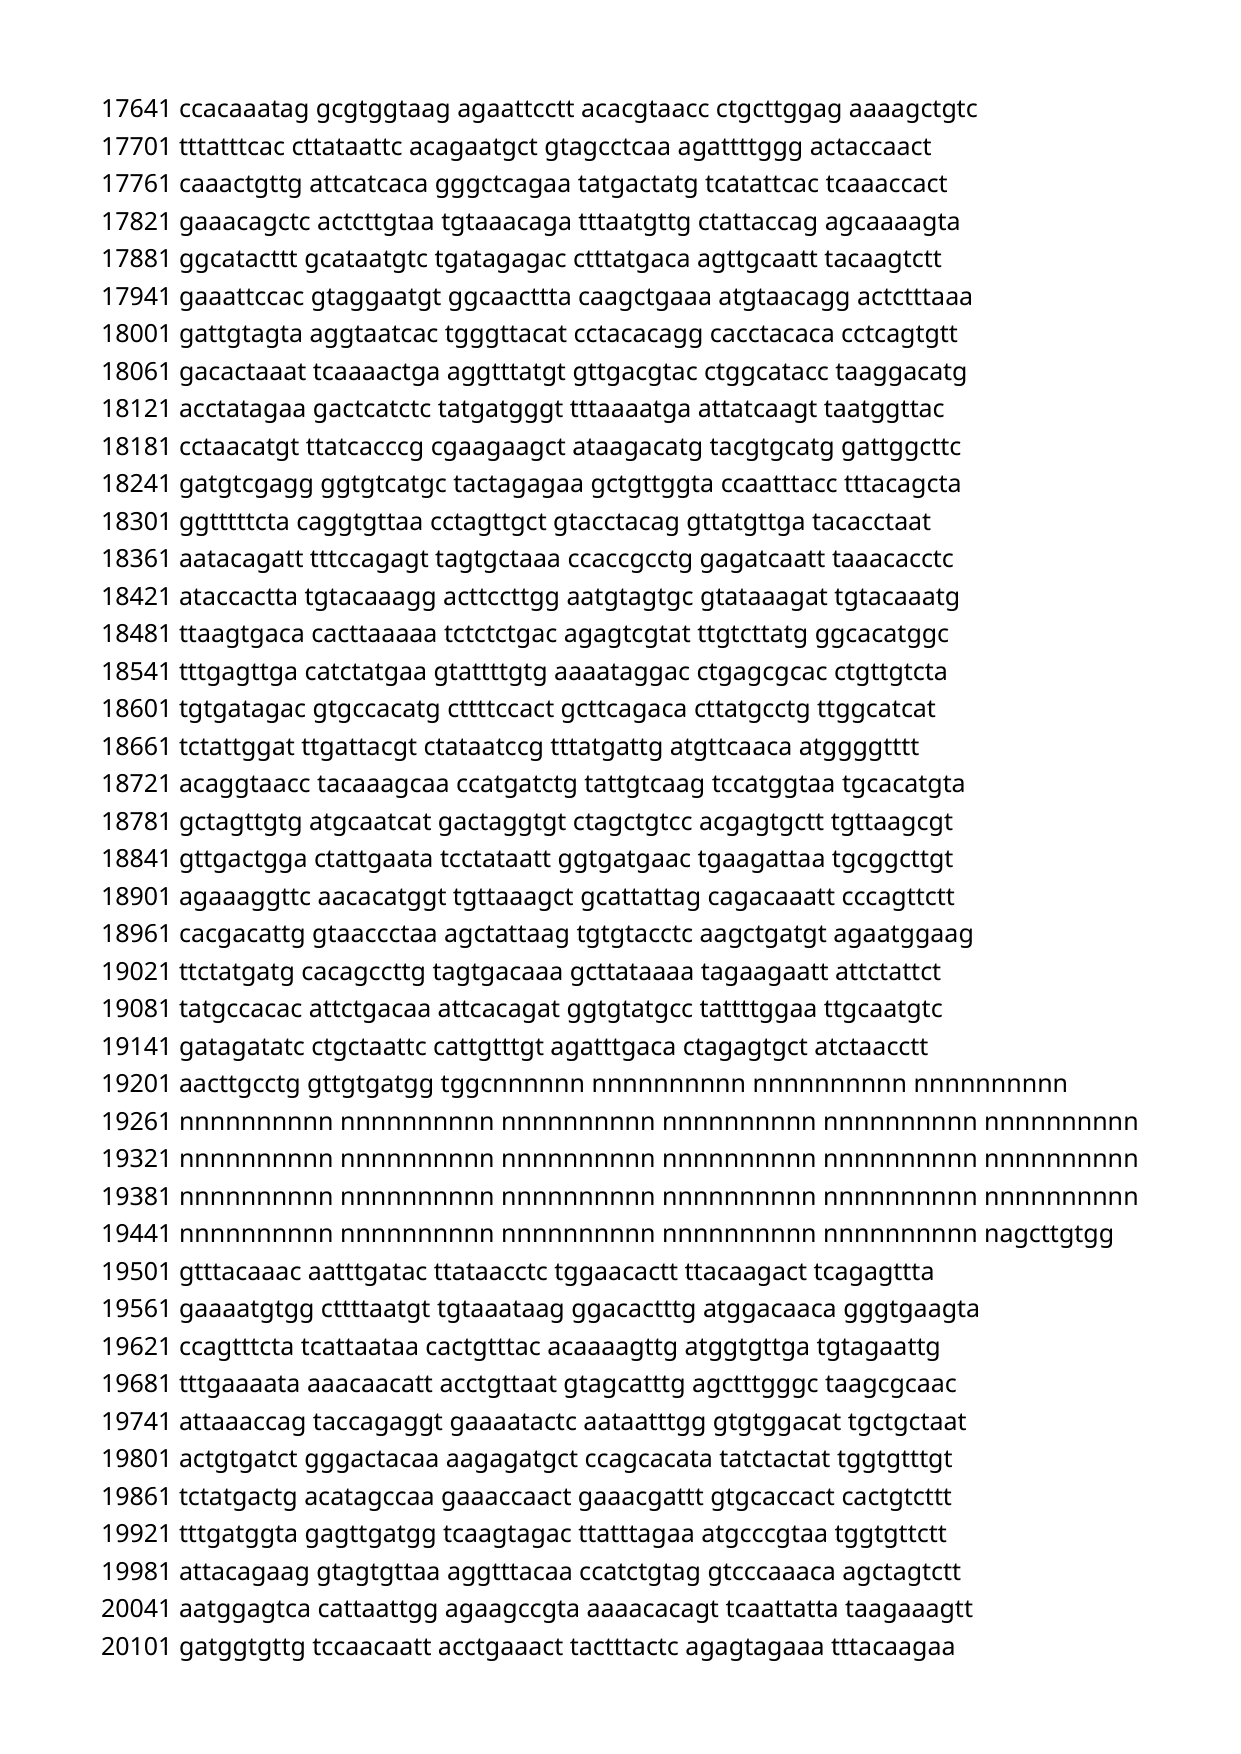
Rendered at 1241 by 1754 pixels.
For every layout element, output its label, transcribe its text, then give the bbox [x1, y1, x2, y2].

text 18181 cctaacatgt ttatcacccg cgaagaagct ataagacatg tacgtgcatg gattggcttc [75, 427, 1165, 464]
text 17641 ccacaaatag gcgtggtaag agaattcctt acacgtaacc ctgcttggag aaaagctgtc [75, 89, 1165, 127]
text 19081 tatgccacac attctgacaa attcacagat ggtgtatgcc tattttggaa ttgcaatgtc [75, 989, 1165, 1027]
text 18481 ttaagtgaca cacttaaaaa tctctctgac agagtcgtat ttgtcttatg ggcacatggc [75, 614, 1165, 652]
text 19741 attaaaccag taccagaggt gaaaatactc aataatttgg gtgtggacat tgctgctaat [75, 1402, 1165, 1439]
text 18121 acctatagaa gactcatctc tatgatgggt tttaaaatga attatcaagt taatggttac [75, 389, 1165, 427]
text 19141 gatagatatc ctgctaattc cattgtttgt agatttgaca ctagagtgct atctaacctt [75, 1027, 1165, 1064]
text 18961 cacgacattg gtaaccctaa agctattaag tgtgtacctc aagctgatgt agaatggaag [75, 914, 1165, 952]
text 19321 nnnnnnnnnn nnnnnnnnnn nnnnnnnnnn nnnnnnnnnn nnnnnnnnnn nnnnnnnnnn [75, 1139, 1165, 1177]
text 19621 ccagtttcta tcattaataa cactgtttac acaaaagttg atggtgttga tgtagaattg [75, 1327, 1165, 1364]
text 18361 aatacagatt tttccagagt tagtgctaaa ccaccgcctg gagatcaatt taaacacctc [75, 539, 1165, 577]
text 19921 tttgatggta gagttgatgg tcaagtagac ttatttagaa atgcccgtaa tggtgttctt [75, 1514, 1165, 1552]
text 17941 gaaattccac gtaggaatgt ggcaacttta caagctgaaa atgtaacagg actctttaaa [75, 277, 1165, 314]
text 17881 ggcatacttt gcataatgtc tgatagagac ctttatgaca agttgcaatt tacaagtctt [75, 239, 1165, 277]
text 18301 ggtttttcta caggtgttaa cctagttgct gtacctacag gttatgttga tacacctaat [75, 502, 1165, 539]
text 17761 caaactgttg attcatcaca gggctcagaa tatgactatg tcatattcac tcaaaccact [75, 164, 1165, 202]
text 19981 attacagaag gtagtgttaa aggtttacaa ccatctgtag gtcccaaaca agctagtctt [75, 1552, 1165, 1589]
text 19801 actgtgatct gggactacaa aagagatgct ccagcacata tatctactat tggtgtttgt [75, 1439, 1165, 1477]
text 19381 nnnnnnnnnn nnnnnnnnnn nnnnnnnnnn nnnnnnnnnn nnnnnnnnnn nnnnnnnnnn [75, 1177, 1165, 1214]
text 17821 gaaacagctc actcttgtaa tgtaaacaga tttaatgttg ctattaccag agcaaaagta [75, 202, 1165, 239]
text 18061 gacactaaat tcaaaactga aggtttatgt gttgacgtac ctggcatacc taaggacatg [75, 352, 1165, 389]
text 19501 gtttacaaac aatttgatac ttataacctc tggaacactt ttacaagact tcagagttta [75, 1252, 1165, 1289]
text 18421 ataccactta tgtacaaagg acttccttgg aatgtagtgc gtataaagat tgtacaaatg [75, 577, 1165, 614]
text 19861 tctatgactg acatagccaa gaaaccaact gaaacgattt gtgcaccact cactgtcttt [75, 1477, 1165, 1514]
text 17701 tttatttcac cttataattc acagaatgct gtagcctcaa agattttggg actaccaact [75, 127, 1165, 164]
text 19261 nnnnnnnnnn nnnnnnnnnn nnnnnnnnnn nnnnnnnnnn nnnnnnnnnn nnnnnnnnnn [75, 1102, 1165, 1139]
text 19201 aacttgcctg gttgtgatgg tggcnnnnnn nnnnnnnnnn nnnnnnnnnn nnnnnnnnnn [75, 1064, 1165, 1102]
text 18001 gattgtagta aggtaatcac tgggttacat cctacacagg cacctacaca cctcagtgtt [75, 314, 1165, 352]
text 19561 gaaaatgtgg cttttaatgt tgtaaataag ggacactttg atggacaaca gggtgaagta [75, 1289, 1165, 1327]
text 18661 tctattggat ttgattacgt ctataatccg tttatgattg atgttcaaca atggggtttt [75, 727, 1165, 764]
text 18541 tttgagttga catctatgaa gtattttgtg aaaataggac ctgagcgcac ctgttgtcta [75, 652, 1165, 689]
text 18241 gatgtcgagg ggtgtcatgc tactagagaa gctgttggta ccaatttacc tttacagcta [75, 464, 1165, 502]
text 19681 tttgaaaata aaacaacatt acctgttaat gtagcatttg agctttgggc taagcgcaac [75, 1364, 1165, 1402]
text 18601 tgtgatagac gtgccacatg cttttccact gcttcagaca cttatgcctg ttggcatcat [75, 689, 1165, 727]
text 20101 gatggtgttg tccaacaatt acctgaaact tactttactc agagtagaaa tttacaagaa [75, 1627, 1165, 1664]
text 20041 aatggagtca cattaattgg agaagccgta aaaacacagt tcaattatta taagaaagtt [75, 1589, 1165, 1627]
text 18901 agaaaggttc aacacatggt tgttaaagct gcattattag cagacaaatt cccagttctt [75, 877, 1165, 914]
text 18781 gctagttgtg atgcaatcat gactaggtgt ctagctgtcc acgagtgctt tgttaagcgt [75, 802, 1165, 839]
text 19441 nnnnnnnnnn nnnnnnnnnn nnnnnnnnnn nnnnnnnnnn nnnnnnnnnn nagcttgtgg [75, 1214, 1165, 1252]
text 18721 acaggtaacc tacaaagcaa ccatgatctg tattgtcaag tccatggtaa tgcacatgta [75, 764, 1165, 802]
text 19021 ttctatgatg cacagccttg tagtgacaaa gcttataaaa tagaagaatt attctattct [75, 952, 1165, 989]
text 18841 gttgactgga ctattgaata tcctataatt ggtgatgaac tgaagattaa tgcggcttgt [75, 839, 1165, 877]
